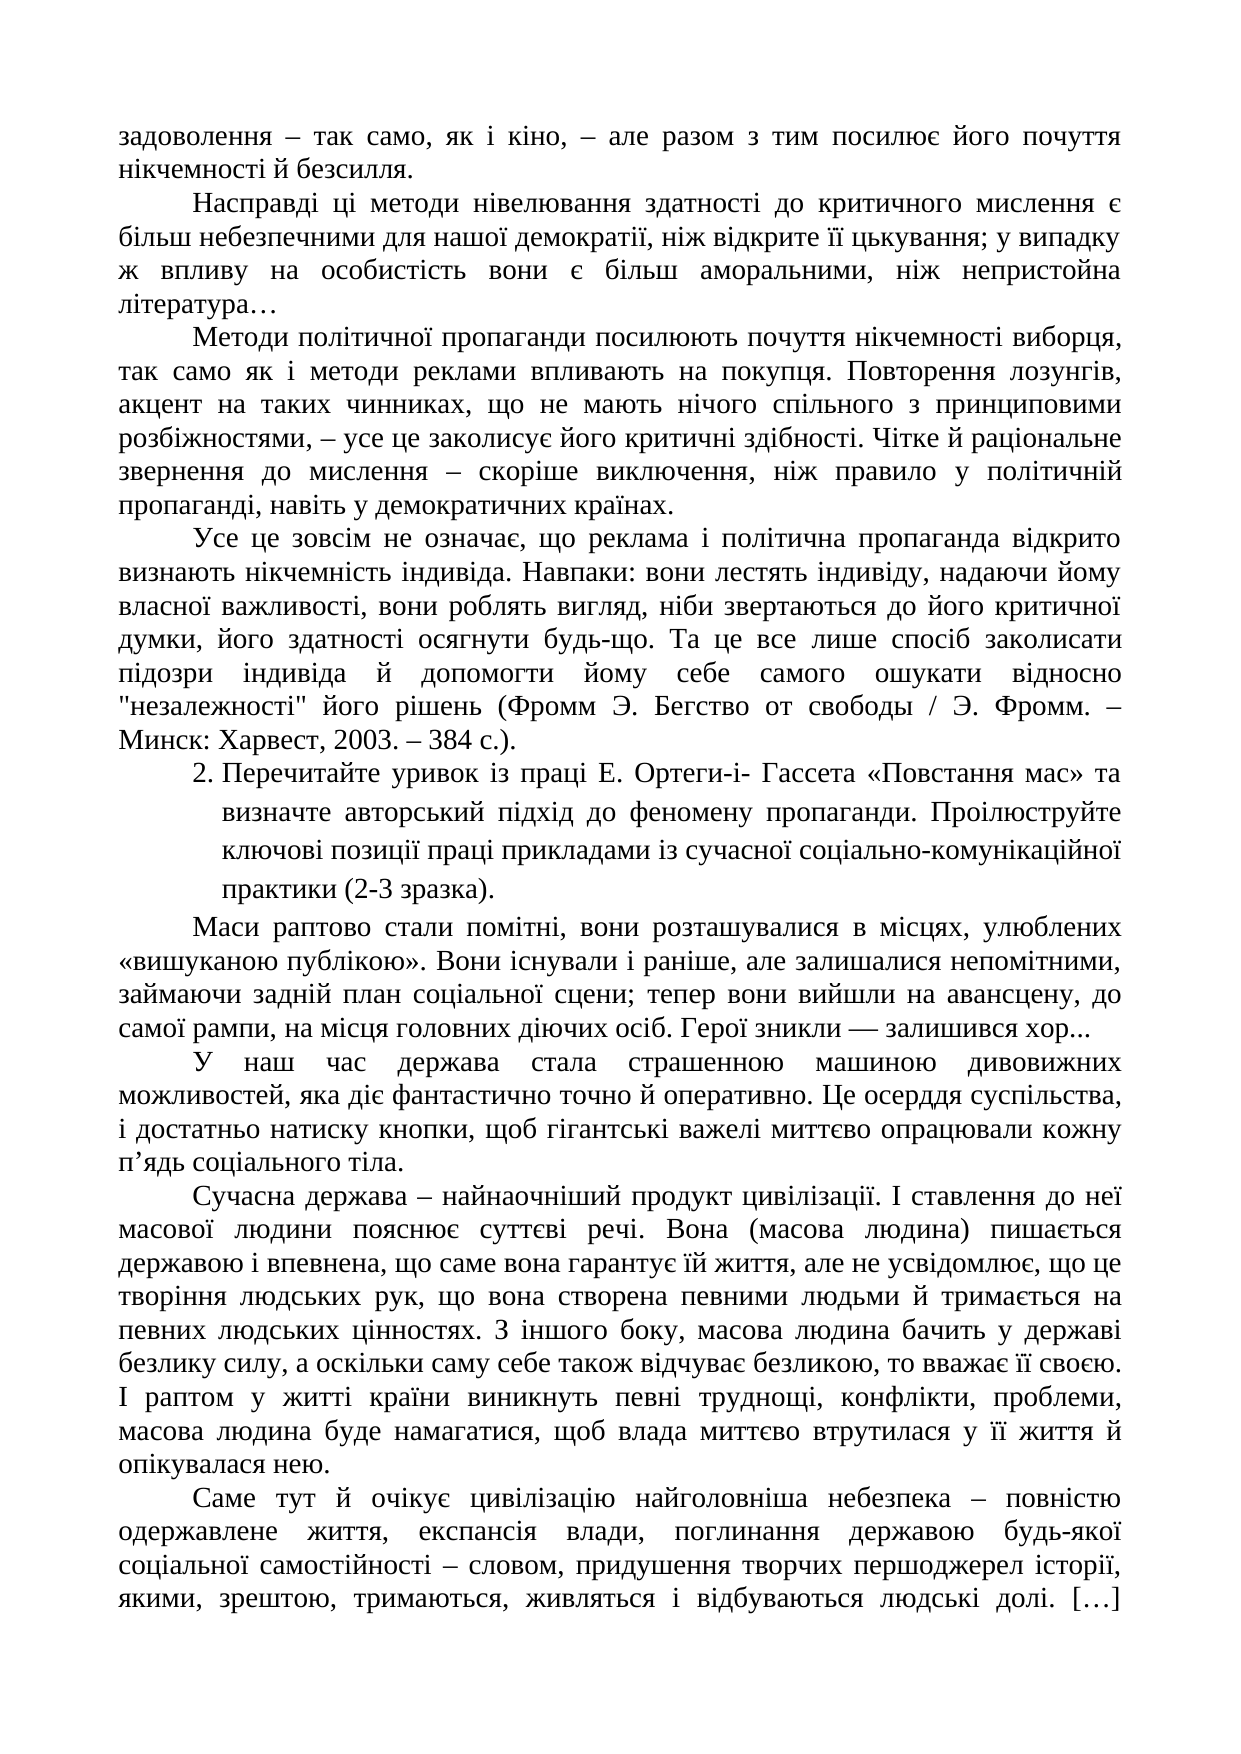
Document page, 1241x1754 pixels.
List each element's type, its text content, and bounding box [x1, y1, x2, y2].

text У наш час держава стала страшенною машиною дивовижних можливостей, яка діє фантастично точно й оперативно. Це осерддя суспільства, і достатньо натиску кнопки, щоб гігантські важелі миттєво опрацювали кожну п’ядь соціального тіла. [118, 1044, 1122, 1178]
text Насправді ці методи нівелювання здатності до критичного мислення є більш небезпечними для нашої демократії, ніж відкрите її цькування; у випадку ж впливу на особистість вони є більш аморальними, ніж непристойна література… [118, 185, 1122, 319]
list Перечитайте уривок із праці Е. Ортеги-і- Гассета «Повстання мас» та визначте авторський підхід до феномену пропаганди. Проілюструйте ключові позиції праці прикладами із сучасної соціально-комунікаційної практики (2-3 зразка). [192, 755, 1122, 904]
text Методи політичної пропаганди посилюють почуття нікчемності виборця, так само як і методи реклами впливають на покупця. Повторення лозунгів, акцент на таких чинниках, що не мають нічого спільного з принциповими розбіжностями, – усе це заколисує його критичні здібності. Чітке й раціональне звернення до мислення – скоріше виключення, ніж правило у політичній пропаганді, навіть у демократичних країнах. [118, 319, 1122, 521]
text Сучасна держава – найнаочніший продукт цивілізації. І ставлення до неї масової людини пояснює суттєві речі. Вона (масова людина) пишається державою і впевнена, що саме вона гарантує їй життя, але не усвідомлює, що це творіння людських рук, що вона створена певними людьми й тримається на певних людських цінностях. З іншого боку, масова людина бачить у державі безлику силу, а оскільки саму себе також відчуває безликою, то вважає її своєю. І раптом у житті країни виникнуть певні труднощі, конфлікти, проблеми, масова людина буде намагатися, щоб влада миттєво втрутилася у її життя й опікувалася нею. [118, 1178, 1122, 1480]
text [118, 1480, 1122, 1614]
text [118, 118, 1122, 185]
text Усе це зовсім не означає, що реклама і політична пропаганда відкрито визнають нікчемність індивіда. Навпаки: вони лестять індивіду, надаючи йому власної важливості, вони роблять вигляд, ніби звертаються до його критичної думки, його здатності осягнути будь-що. Та це все лише спосіб заколисати підозри індивіда й допомогти йому себе самого ошукати відносно "незалежності" його рішень (Фромм Э. Бегство от свободы / Э. Фромм. – Минск: Харвест, 2003. – 384 с.). [118, 521, 1122, 755]
text Маси раптово стали помітні, вони розташувалися в місцях, улюблених «вишуканою публікою». Вони існували і раніше, але залишалися непомітними, займаючи задній план соціальної сцени; тепер вони вийшли на авансцену, до самої рампи, на місця головних діючих осіб. Герої зникли — залишився хор... [118, 909, 1122, 1044]
